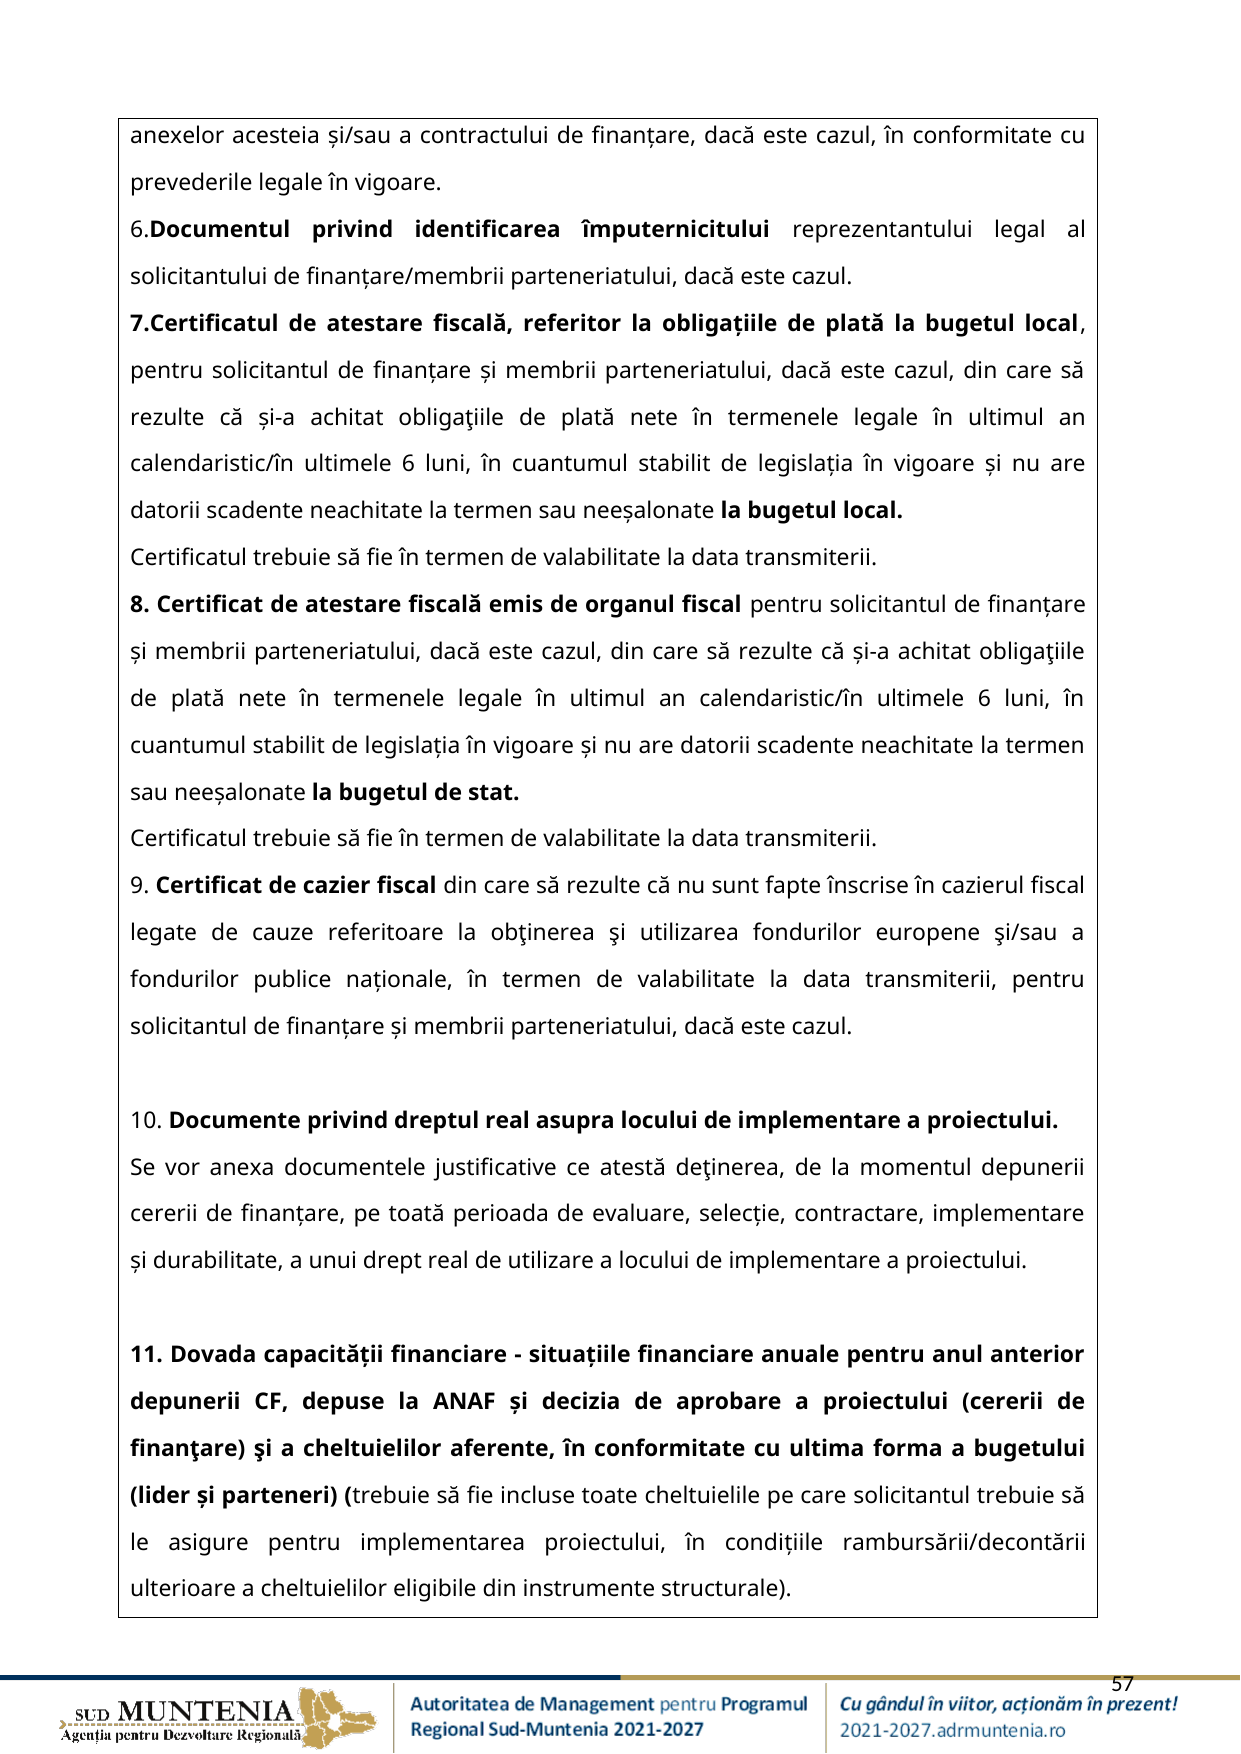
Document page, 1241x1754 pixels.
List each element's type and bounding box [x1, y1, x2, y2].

table_header [119, 119, 1097, 1617]
picture [0, 1675, 1241, 1754]
